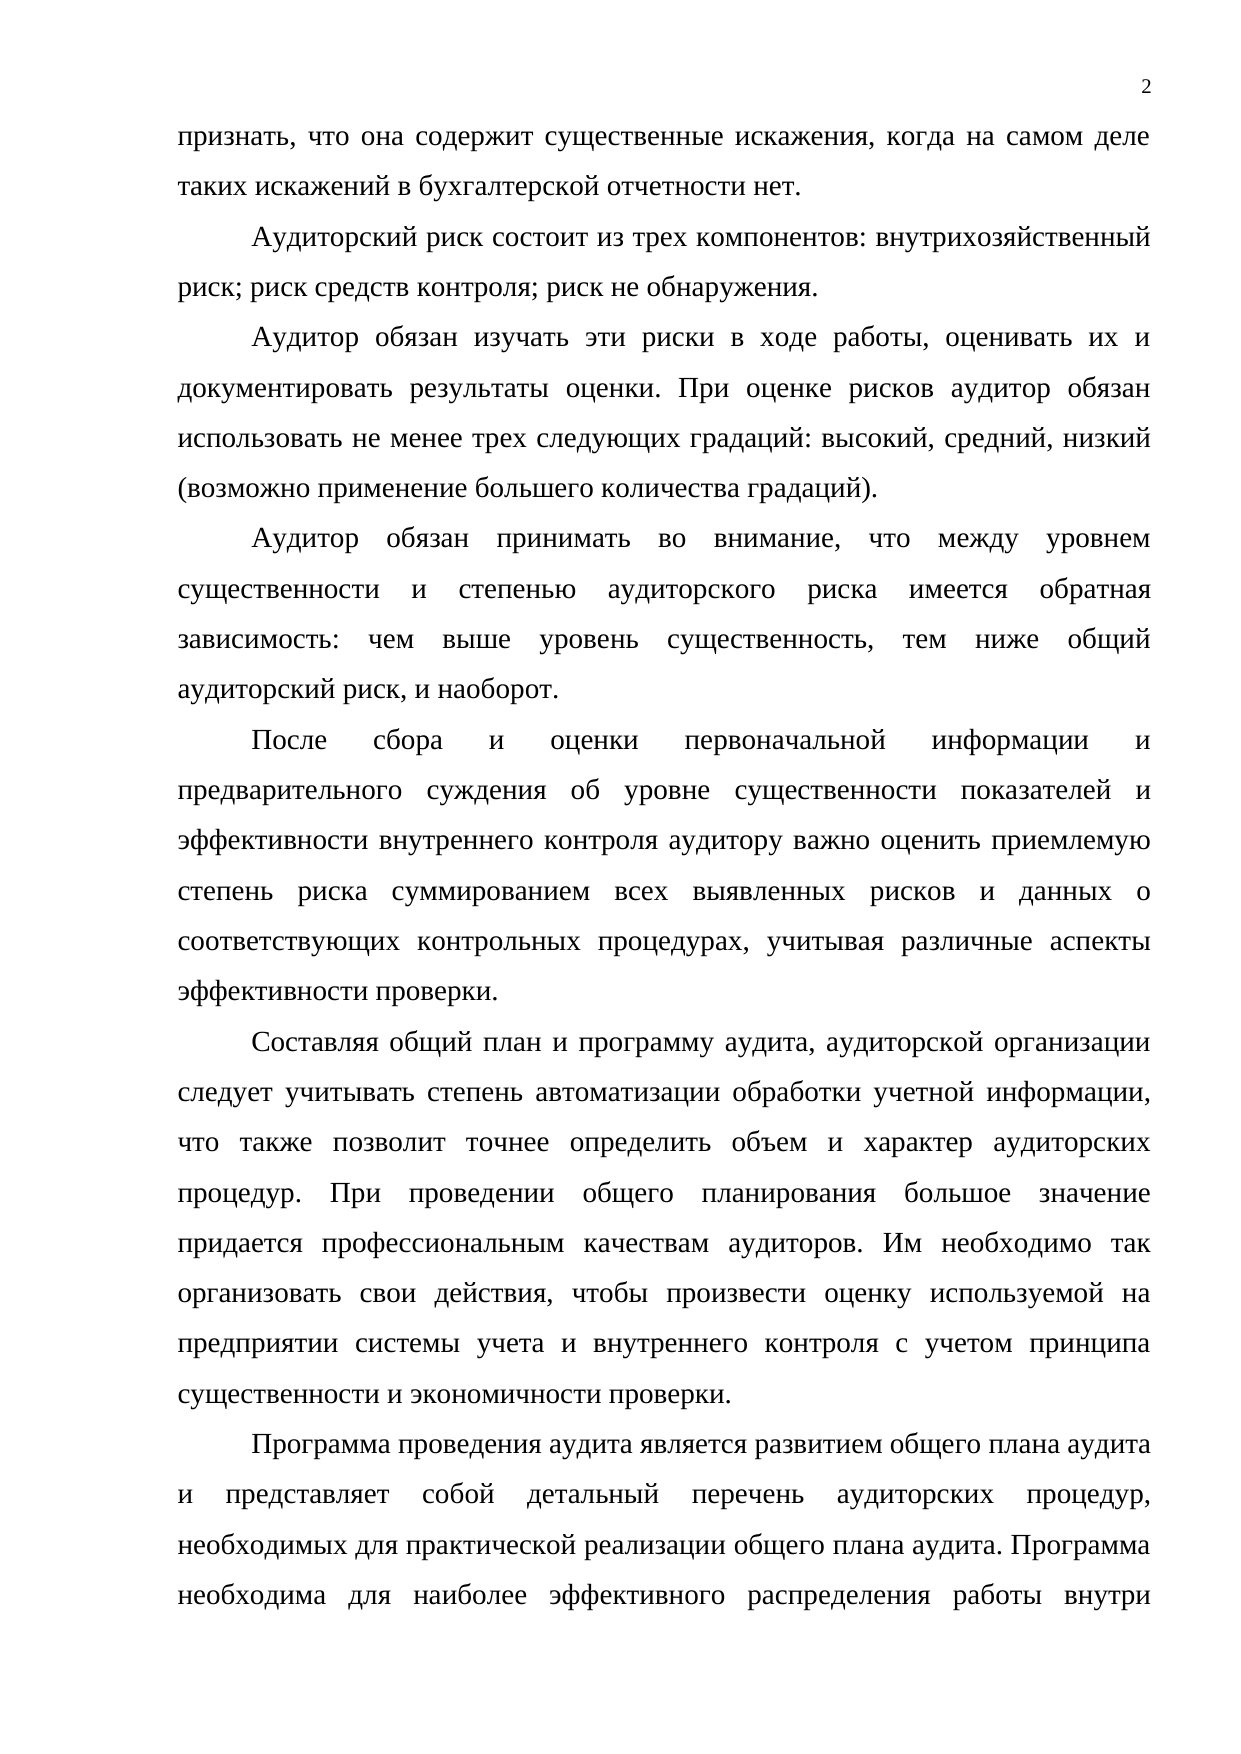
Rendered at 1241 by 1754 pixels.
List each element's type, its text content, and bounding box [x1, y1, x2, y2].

text Составляя общий план и программу аудита, аудиторской организации следует учитывать степень автоматизации обработки учетной информации, что также позволит точнее определить объем и характер аудиторских процедур. При проведении общего планирования большое значение придается профессиональным качествам аудиторов. Им необходимо так организовать свои действия, чтобы произвести оценку используемой на предприятии системы учета и внутреннего контроля с учетом принципа существенности и экономичности проверки. [177, 1024, 1152, 1409]
text Аудиторский риск состоит из трех компонентов: внутрихозяйственный риск; риск средств контроля; риск не обнаружения. [177, 219, 1152, 303]
text Аудитор обязан изучать эти риски в ходе работы, оценивать их и документировать результаты оценки. При оценке рисков аудитор обязан использовать не менее трех следующих градаций: высокий, средний, низкий (возможно применение большего количества градаций). [177, 319, 1152, 504]
text После сбора и оценки первоначальной информации и предварительного суждения об уровне существенности показателей и эффективности внутреннего контроля аудитору важно оценить приемлемую степень риска суммированием всех выявленных рисков и данных о соответствующих контрольных процедурах, учитывая различные аспекты эффективности проверки. [177, 722, 1152, 1007]
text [177, 1426, 1152, 1611]
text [177, 118, 1152, 202]
text Аудитор обязан принимать во внимание, что между уровнем существенности и степенью аудиторского риска имеется обратная зависимость: чем выше уровень существенность, тем ниже общий аудиторский риск, и наоборот. [177, 521, 1152, 705]
